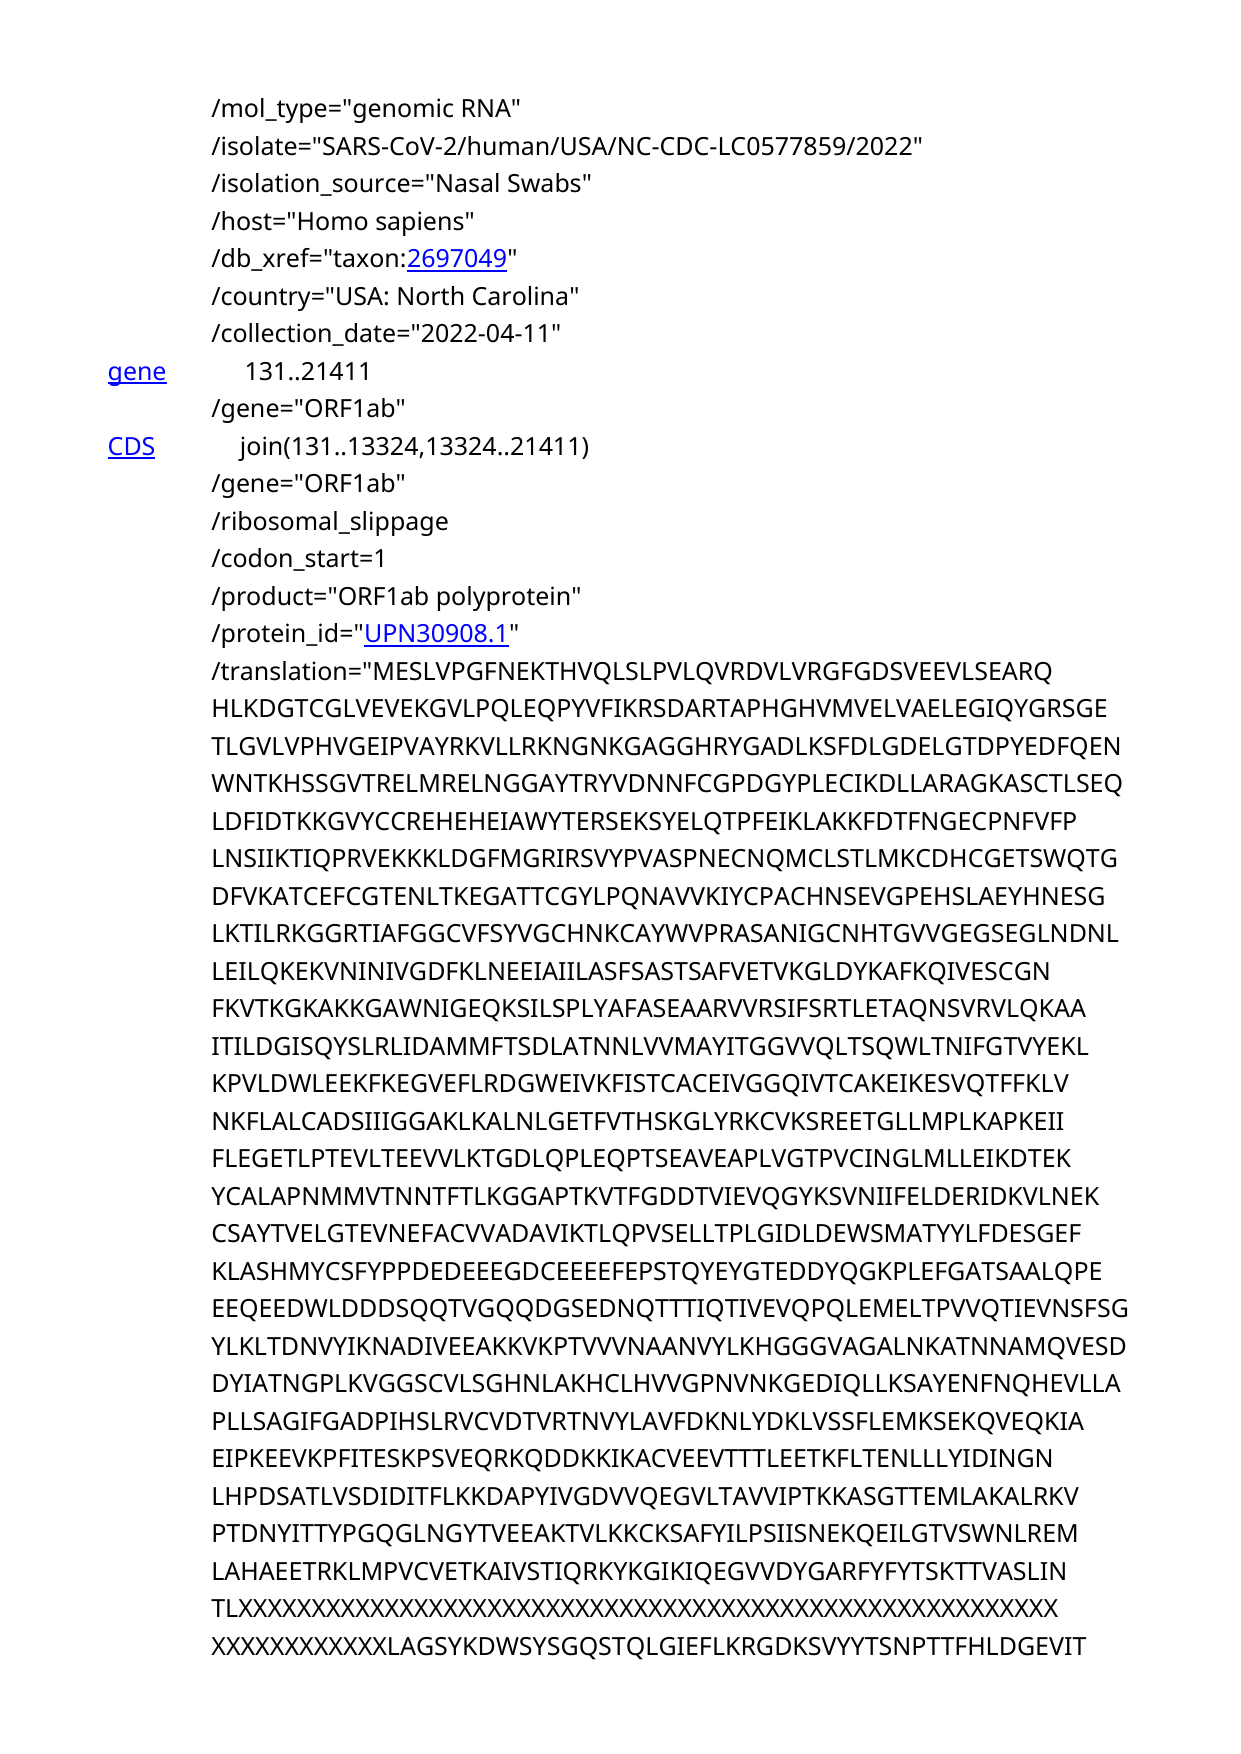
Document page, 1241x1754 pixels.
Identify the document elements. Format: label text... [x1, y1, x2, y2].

text /product="ORF1ab polyprotein" [75, 577, 1165, 614]
text LDFIDTKKGVYCCREHEHEIAWYTERSEKSYELQTPFEIKLAKKFDTFNGECPNFVFP [75, 802, 1165, 839]
text TLGVLVPHVGEIPVAYRKVLLRKNGNKGAGGHRYGADLKSFDLGDELGTDPYEDFQEN [75, 727, 1165, 764]
text XXXXXXXXXXXXLAGSYKDWSYSGQSTQLGIEFLKRGDKSVYYTSNPTTFHLDGEVIT [75, 1627, 1165, 1664]
text CDS join(131..13324,13324..21411) [75, 427, 1165, 464]
text LNSIIKTIQPRVEKKKLDGFMGRIRSVYPVASPNECNQMCLSTLMKCDHCGETSWQTG [75, 839, 1165, 877]
text KPVLDWLEEKFKEGVEFLRDGWEIVKFISTCACEIVGGQIVTCAKEIKESVQTFFKLV [75, 1064, 1165, 1102]
text FLEGETLPTEVLTEEVVLKTGDLQPLEQPTSEAVEAPLVGTPVCINGLMLLEIKDTEK [75, 1139, 1165, 1177]
text ITILDGISQYSLRLIDAMMFTSDLATNNLVVMAYITGGVVQLTSQWLTNIFGTVYEKL [75, 1027, 1165, 1064]
text /host="Homo sapiens" [75, 202, 1165, 239]
text /isolation_source="Nasal Swabs" [75, 164, 1165, 202]
text CSAYTVELGTEVNEFACVVADAVIKTLQPVSELLTPLGIDLDEWSMATYYLFDESGEF [75, 1214, 1165, 1252]
text DFVKATCEFCGTENLTKEGATTCGYLPQNAVVKIYCPACHNSEVGPEHSLAEYHNESG [75, 877, 1165, 914]
text /isolate="SARS-CoV-2/human/USA/NC-CDC-LC0577859/2022" [75, 127, 1165, 164]
text /collection_date="2022-04-11" [75, 314, 1165, 352]
text /gene="ORF1ab" [75, 389, 1165, 427]
text EEQEEDWLDDDSQQTVGQQDGSEDNQTTTIQTIVEVQPQLEMELTPVVQTIEVNSFSG [75, 1289, 1165, 1327]
text KLASHMYCSFYPPDEDEEEGDCEEEEFEPSTQYEYGTEDDYQGKPLEFGATSAALQPE [75, 1252, 1165, 1289]
text LHPDSATLVSDIDITFLKKDAPYIVGDVVQEGVLTAVVIPTKKASGTTEMLAKALRKV [75, 1477, 1165, 1514]
text /codon_start=1 [75, 539, 1165, 577]
text /gene="ORF1ab" [75, 464, 1165, 502]
text /ribosomal_slippage [75, 502, 1165, 539]
text EIPKEEVKPFITESKPSVEQRKQDDKKIKACVEEVTTTLEETKFLTENLLLYIDINGN [75, 1439, 1165, 1477]
text NKFLALCADSIIIGGAKLKALNLGETFVTHSKGLYRKCVKSREETGLLMPLKAPKEII [75, 1102, 1165, 1139]
text PTDNYITTYPGQGLNGYTVEEAKTVLKKCKSAFYILPSIISNEKQEILGTVSWNLREM [75, 1514, 1165, 1552]
text /country="USA: North Carolina" [75, 277, 1165, 314]
text /mol_type="genomic RNA" [75, 89, 1165, 127]
text DYIATNGPLKVGGSCVLSGHNLAKHCLHVVGPNVNKGEDIQLLKSAYENFNQHEVLLA [75, 1364, 1165, 1402]
text YLKLTDNVYIKNADIVEEAKKVKPTVVVNAANVYLKHGGGVAGALNKATNNAMQVESD [75, 1327, 1165, 1364]
text LAHAEETRKLMPVCVETKAIVSTIQRKYKGIKIQEGVVDYGARFYFYTSKTTVASLIN [75, 1552, 1165, 1589]
text PLLSAGIFGADPIHSLRVCVDTVRTNVYLAVFDKNLYDKLVSSFLEMKSEKQVEQKIA [75, 1402, 1165, 1439]
text LEILQKEKVNINIVGDFKLNEEIAIILASFSASTSAFVETVKGLDYKAFKQIVESCGN [75, 952, 1165, 989]
text gene 131..21411 [75, 352, 1165, 389]
text /translation="MESLVPGFNEKTHVQLSLPVLQVRDVLVRGFGDSVEEVLSEARQ [75, 652, 1165, 689]
text TLXXXXXXXXXXXXXXXXXXXXXXXXXXXXXXXXXXXXXXXXXXXXXXXXXXXXXXXX [75, 1589, 1165, 1627]
text FKVTKGKAKKGAWNIGEQKSILSPLYAFASEAARVVRSIFSRTLETAQNSVRVLQKAA [75, 989, 1165, 1027]
text HLKDGTCGLVEVEKGVLPQLEQPYVFIKRSDARTAPHGHVMVELVAELEGIQYGRSGE [75, 689, 1165, 727]
text LKTILRKGGRTIAFGGCVFSYVGCHNKCAYWVPRASANIGCNHTGVVGEGSEGLNDNL [75, 914, 1165, 952]
text WNTKHSSGVTRELMRELNGGAYTRYVDNNFCGPDGYPLECIKDLLARAGKASCTLSEQ [75, 764, 1165, 802]
text YCALAPNMMVTNNTFTLKGGAPTKVTFGDDTVIEVQGYKSVNIIFELDERIDKVLNEK [75, 1177, 1165, 1214]
text /db_xref="taxon:2697049" [75, 239, 1165, 277]
text /protein_id="UPN30908.1" [75, 614, 1165, 652]
